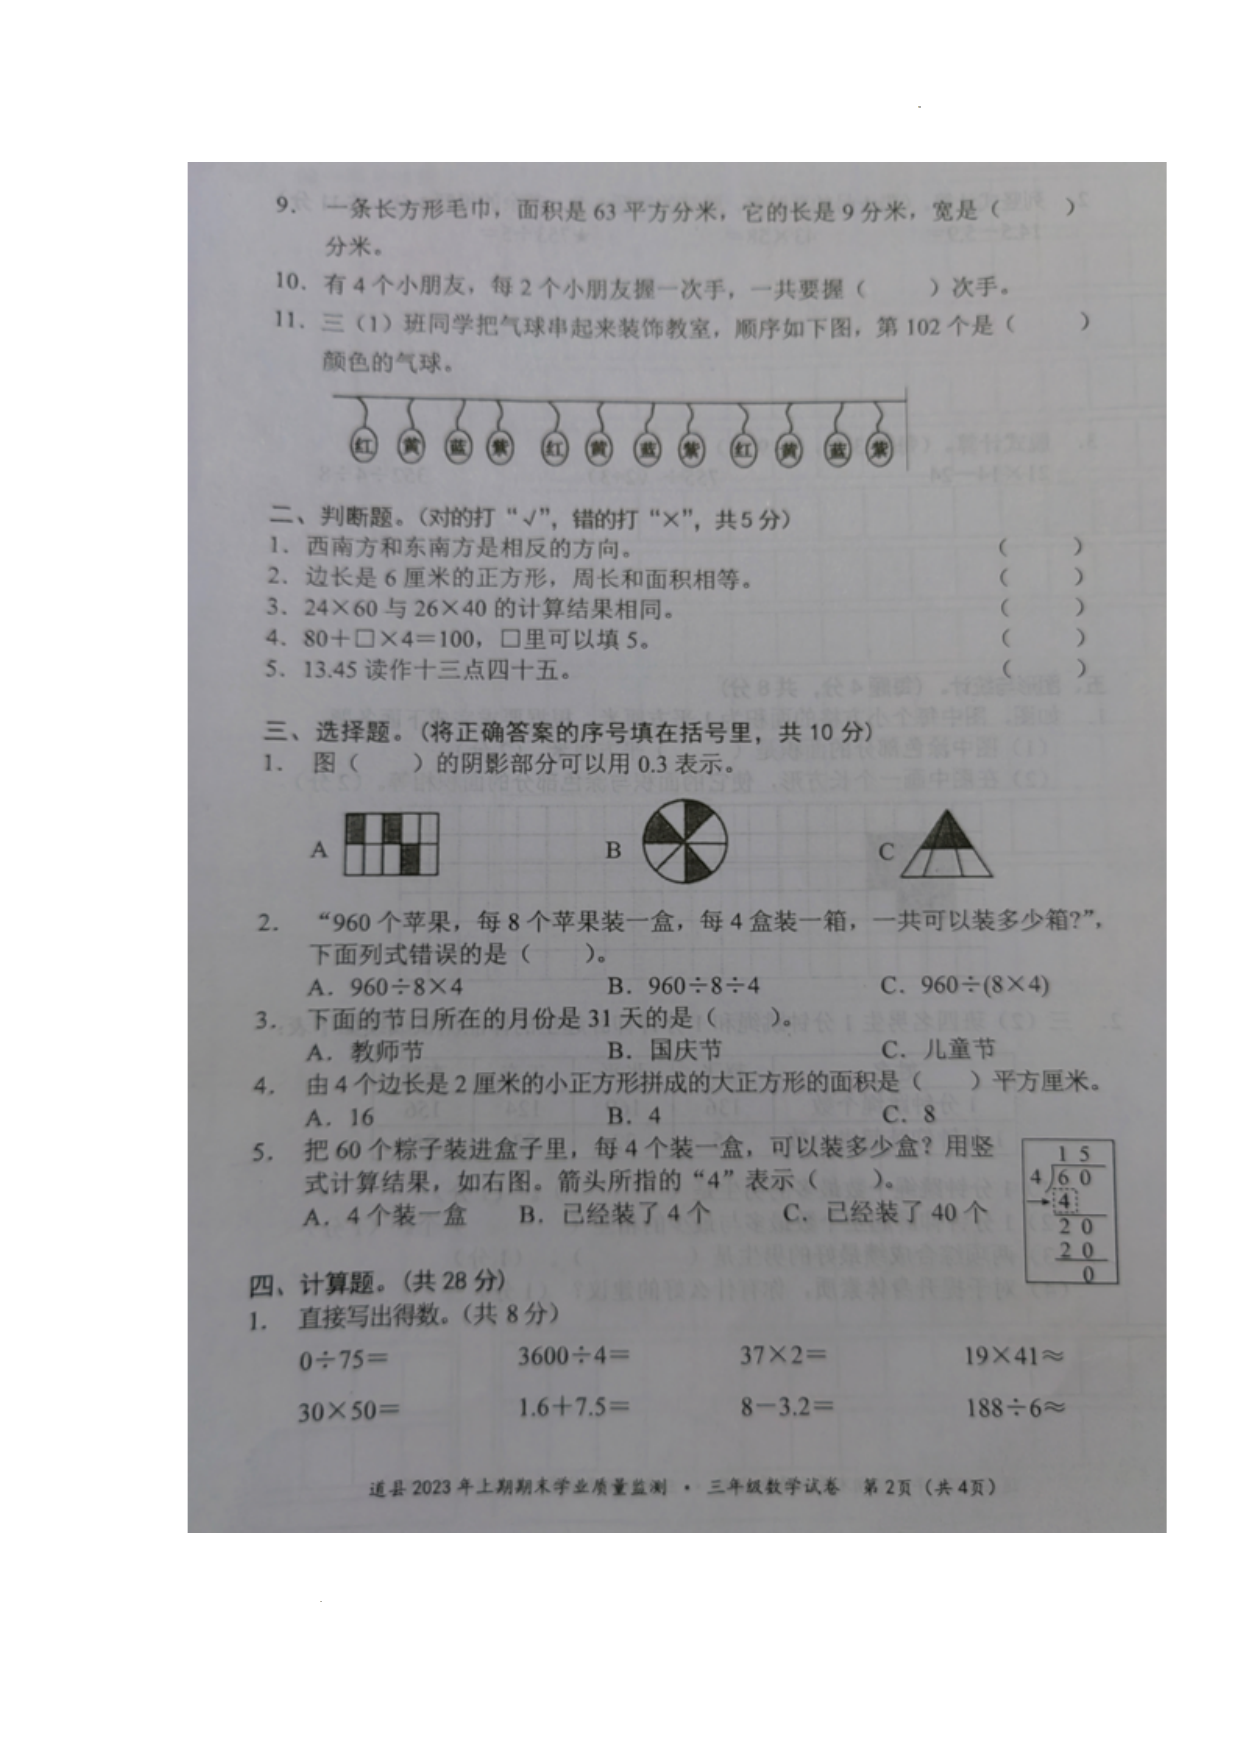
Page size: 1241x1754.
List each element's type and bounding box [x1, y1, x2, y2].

picture [187, 162, 1167, 1533]
